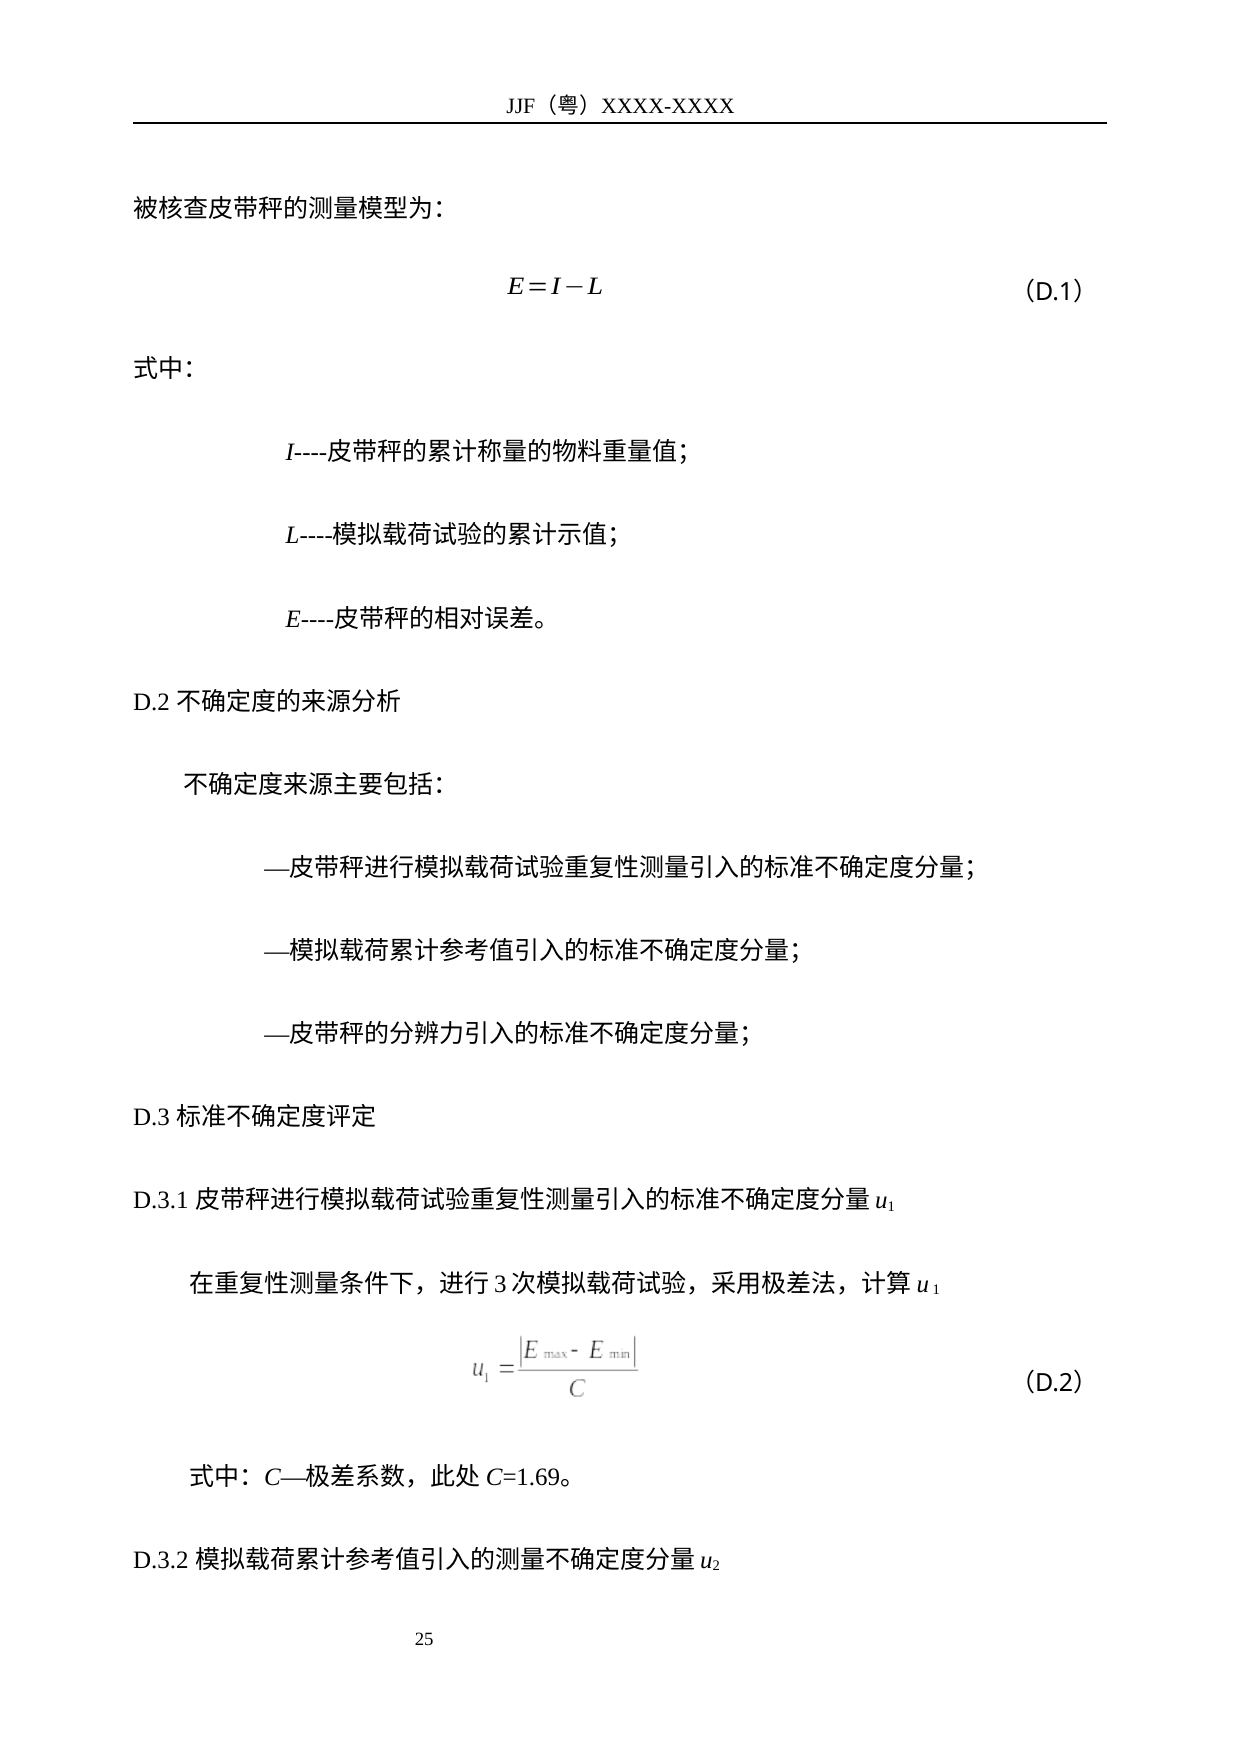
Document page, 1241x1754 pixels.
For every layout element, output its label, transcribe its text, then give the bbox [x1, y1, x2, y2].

table_header [122, 1332, 989, 1442]
text E----皮带秤的相对误差。 [231, 584, 1107, 649]
text —皮带秤的分辨力引入的标准不确定度分量； [133, 999, 1107, 1064]
table_header （D.2） [989, 1332, 1118, 1442]
text —模拟载荷累计参考值引入的标准不确定度分量； [133, 916, 1107, 981]
text D.3 标准不确定度评定 [133, 1082, 1127, 1147]
table_header [122, 257, 989, 334]
table_header （D.1） [989, 257, 1118, 334]
text D.3.1 皮带秤进行模拟载荷试验重复性测量引入的标准不确定度分量u1 [133, 1166, 1107, 1231]
text 在重复性测量条件下，进行3次模拟载荷试验，采用极差法，计算u 1 [133, 1249, 1107, 1314]
text 不确定度来源主要包括： [133, 750, 1107, 815]
text 式中： [133, 334, 1107, 399]
text D.2 不确定度的来源分析 [133, 667, 1127, 732]
text 式中：C—极差系数，此处C=1.69。 [133, 1442, 1107, 1507]
text D.3.2 模拟载荷累计参考值引入的测量不确定度分量u2 [133, 1525, 1107, 1590]
text —皮带秤进行模拟载荷试验重复性测量引入的标准不确定度分量； [133, 833, 1107, 898]
text L----模拟载荷试验的累计示值； [231, 501, 1107, 566]
text I----皮带秤的累计称量的物料重量值； [231, 417, 1107, 482]
text 被核查皮带秤的测量模型为： [133, 174, 1107, 239]
